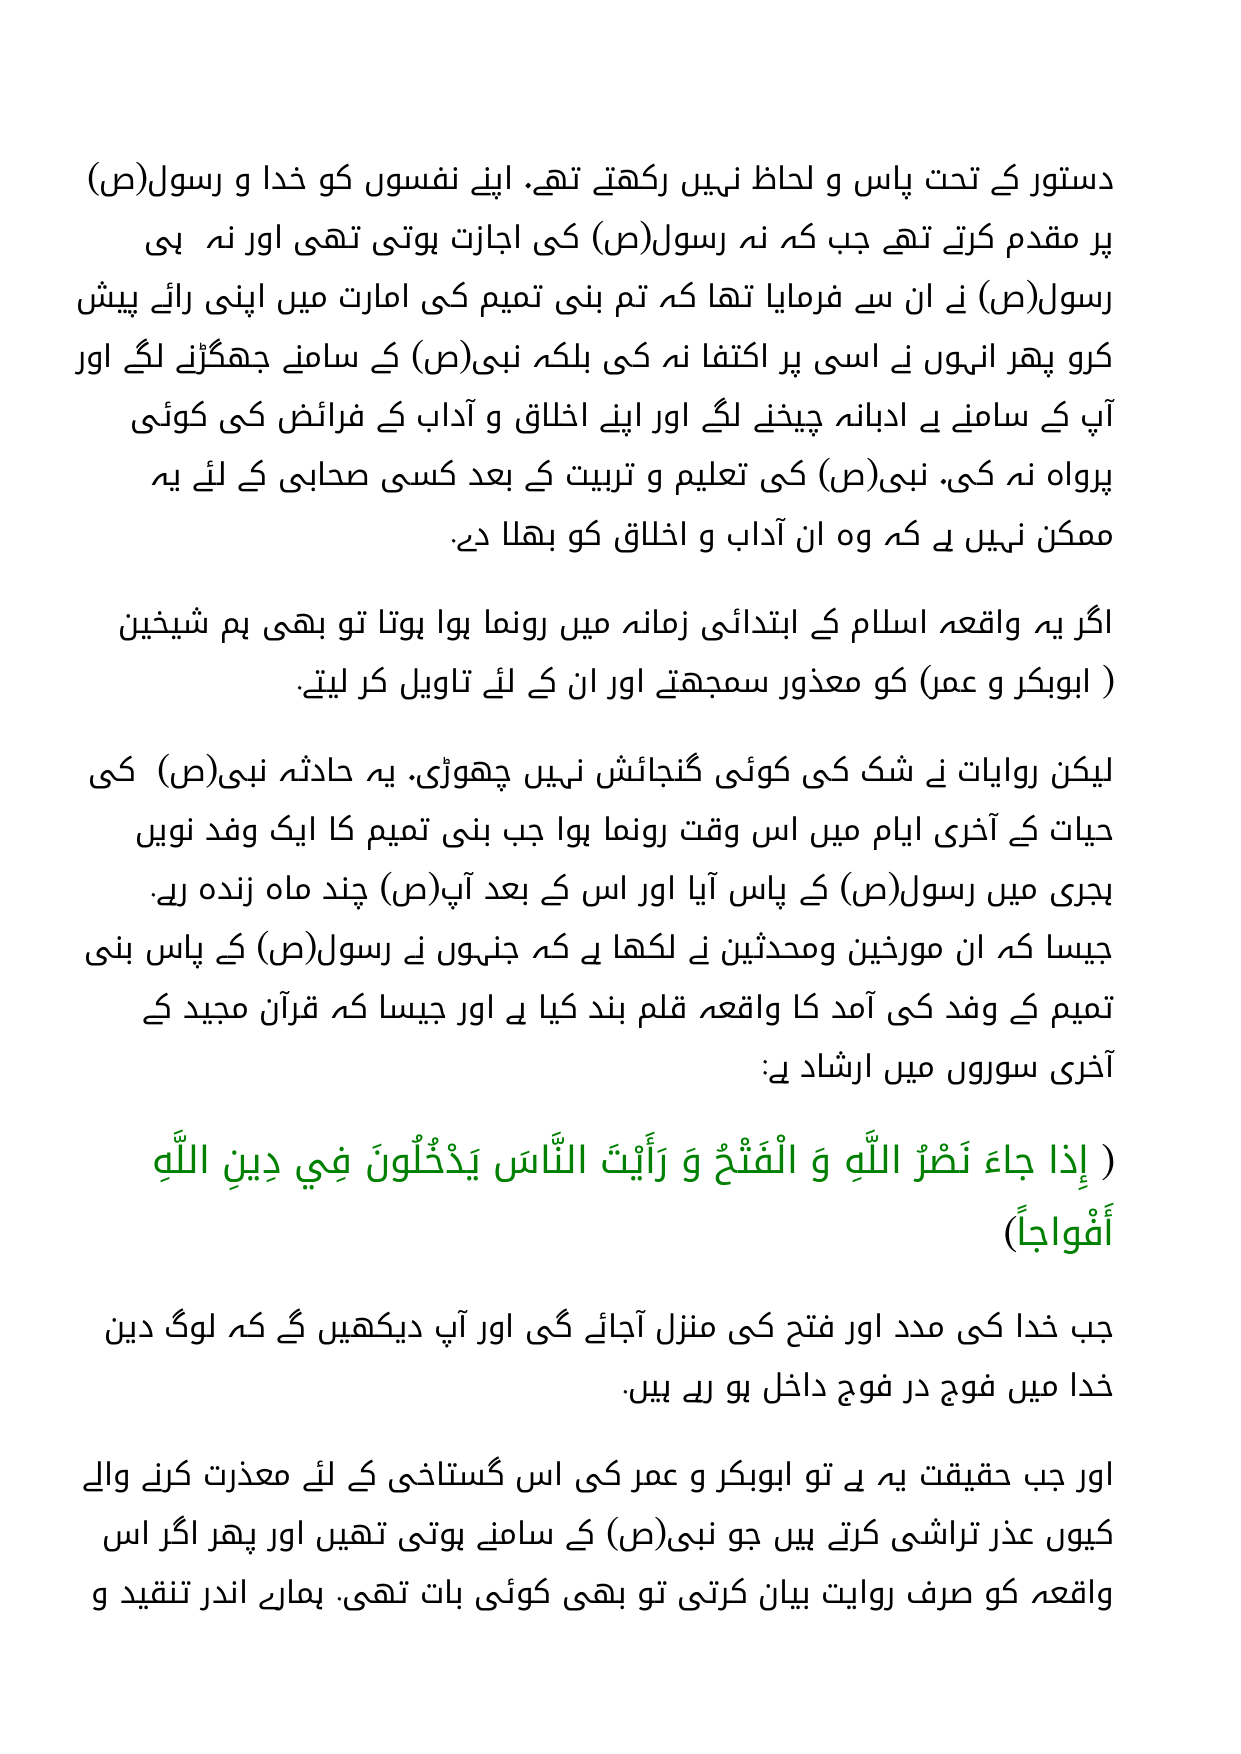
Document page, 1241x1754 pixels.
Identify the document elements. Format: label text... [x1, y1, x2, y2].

text دستور کے تحت پاس و لحاظ نہیں رکھتے تھے. اپنے نفسوں کو خدا و رسول(ص) پر مقدم کرتے تھے جب کہ نہ رسول(ص) کی اجازت ہوتی تھی اور نہ ہی رسول(ص) نے ان سے فرمایا تھا کہ تم بنی تمیم کی امارت میں اپنی رائے پیش کرو پھر انہوں نے اسی پر اکتفا نہ کی بلکہ نبی(ص) کے سامنے جھگڑنے لگے اور آپ کے سامنے بے ادبانہ چیخنے لگے اور اپنے اخلاق و آداب کے فرائض کی کوئی پرواہ نہ کی. نبی(ص) کی تعلیم و تربیت کے بعد کسی صحابی کے لئے یہ ممکن نہیں ہے کہ وہ ان آداب و اخلاق کو بھلا دے. [72, 149, 1114, 564]
text ( إِذا جاءَ نَصْرُ اللَّهِ‏ وَ الْفَتْحُ وَ رَأَيْتَ النَّاسَ يَدْخُلُونَ فِي دِينِ اللَّهِ أَفْواجاً) [72, 1126, 1114, 1268]
text اگر یہ واقعہ اسلام کے ابتدائی زمانہ میں رونما ہوا ہوتا تو بھی ہم شیخین ( ابوبکر و عمر) کو معذور سمجھتے اور ان کے لئے تاویل کر لیتے. [72, 593, 1114, 712]
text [72, 1445, 1114, 1623]
text جب خدا کی مدد اور فتح کی منزل آجائے گی اور آپ دیکھیں گے کہ لوگ دین خدا میں فوج در فوج داخل ہو رہے ہیں. [72, 1297, 1114, 1416]
text لیکن روایات نے شک کی کوئی گنجائش نہیں چھوڑی. یہ حادثہ نبی(ص) کی حیات کے آخری ایام میں اس وقت رونما ہوا جب بنی تمیم کا ایک وفد نویں ہجری میں رسول(ص) کے پاس آیا اور اس کے بعد آپ(ص) چند ماہ زندہ رہے. جیسا کہ ان مورخین ومحدثین نے لکھا ہے کہ جنہوں نے رسول(ص) کے پاس بنی تمیم کے وفد کی آمد کا واقعہ قلم بند کیا ہے اور جیسا کہ قرآن مجید کے آخری سوروں میں ارشاد ہے: [72, 741, 1114, 1097]
